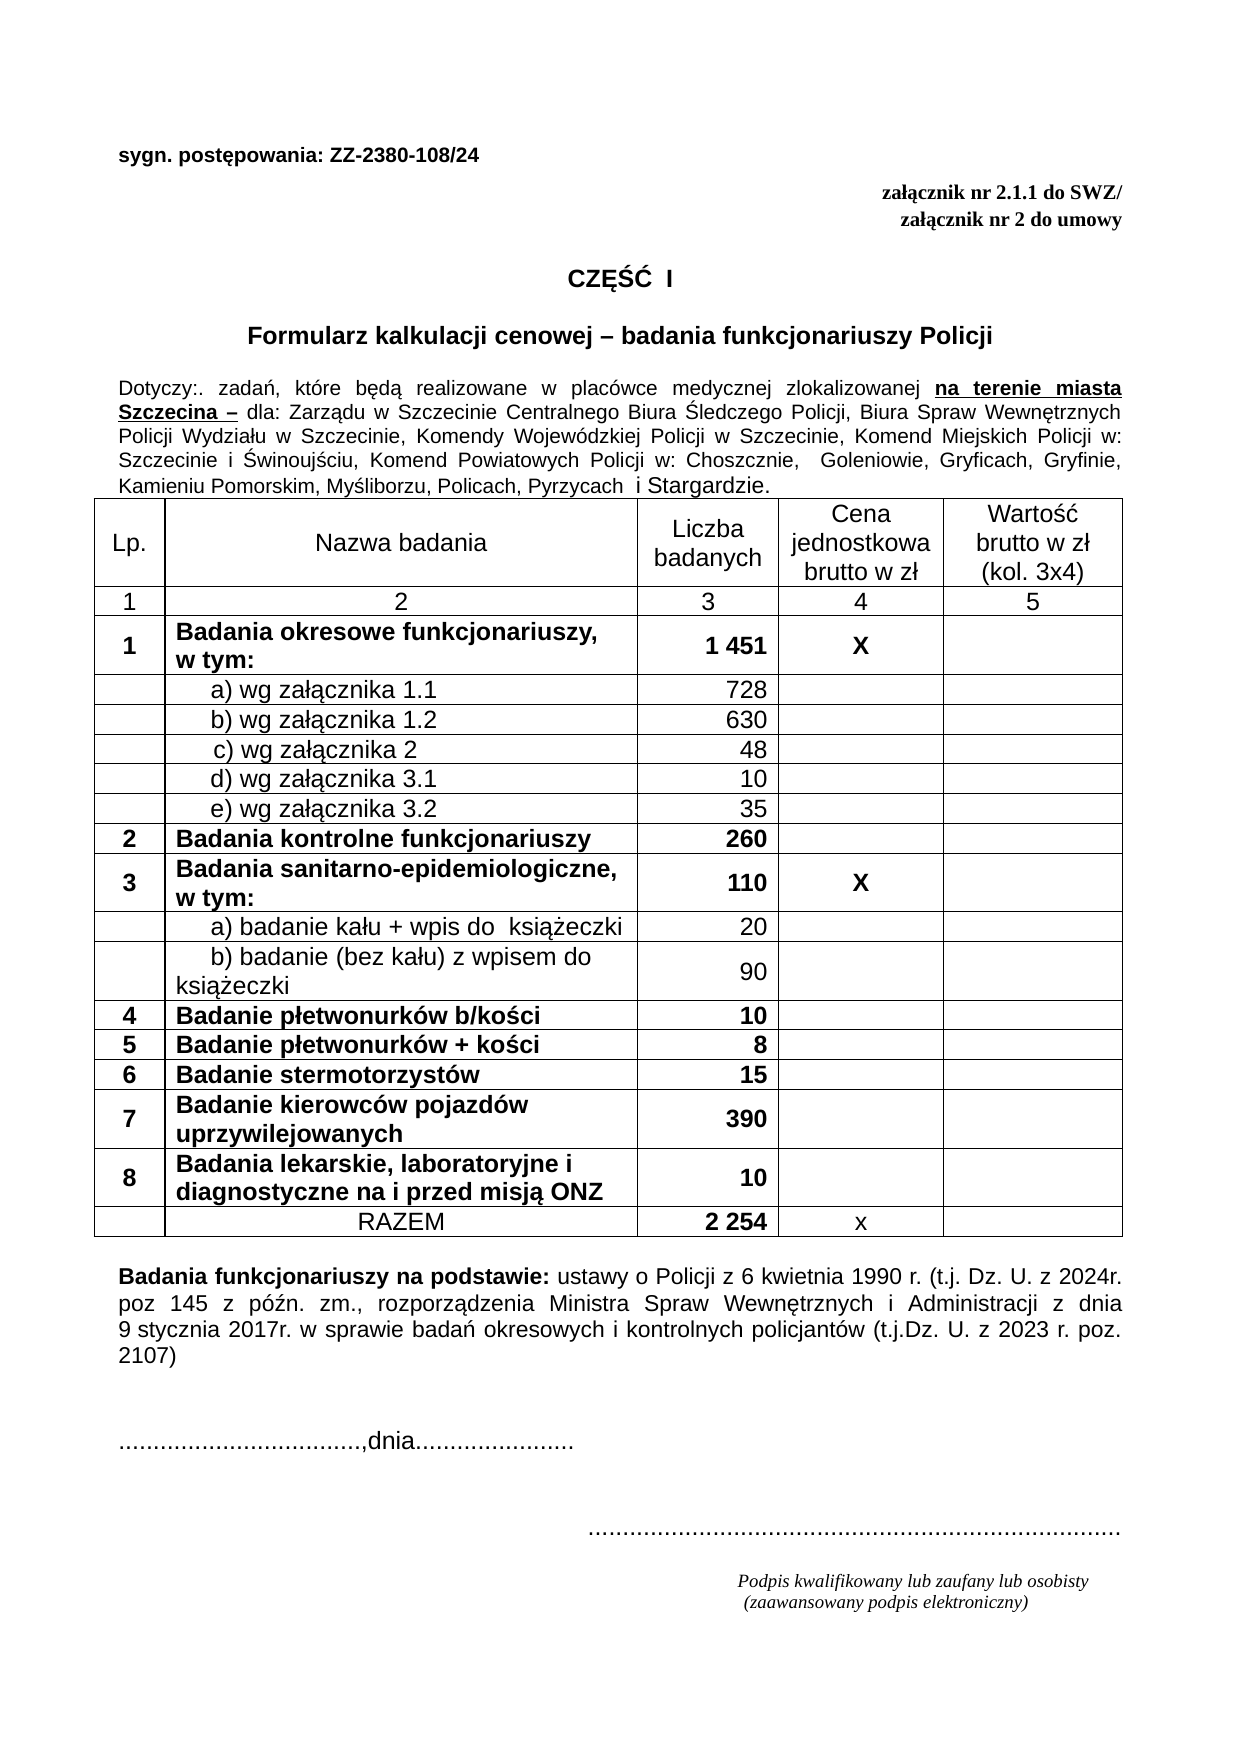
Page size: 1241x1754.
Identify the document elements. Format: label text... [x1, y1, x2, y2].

text ...................................,dnia....................... [118, 1426, 1122, 1455]
table_cell [779, 735, 943, 763]
table_cell [95, 705, 164, 733]
table_cell [95, 794, 164, 823]
table_cell X [779, 616, 943, 674]
table_cell [944, 824, 1122, 853]
table_cell 2 254 [638, 1207, 778, 1236]
table_cell [944, 854, 1122, 911]
table_cell [95, 1207, 164, 1236]
table_cell [95, 942, 164, 999]
table_cell [779, 942, 943, 999]
table_cell 8 [638, 1030, 778, 1059]
table_cell X [779, 854, 943, 911]
table_cell 1 [95, 616, 164, 674]
table_cell 10 [638, 1001, 778, 1029]
table_header Wartość brutto w zł (kol. 3x4) [944, 499, 1122, 586]
table_cell 7 [95, 1090, 164, 1147]
table_cell [95, 764, 164, 793]
table_cell 10 [638, 764, 778, 793]
table_cell Badanie stermotorzystów [166, 1060, 637, 1089]
table_cell [779, 1030, 943, 1059]
table_cell [944, 616, 1122, 674]
table_cell 15 [638, 1060, 778, 1089]
table_cell Badanie kierowców pojazdów uprzywilejowanych [166, 1090, 637, 1147]
table_cell b) badanie (bez kału) z wpisem do książeczki [166, 942, 637, 999]
text Formularz kalkulacji cenowej – badania funkcjonariuszy Policji [118, 321, 1122, 350]
table_cell [944, 794, 1122, 823]
table_cell [944, 1207, 1122, 1236]
table_cell Badania lekarskie, laboratoryjne i diagnostyczne na i przed misją ONZ [166, 1149, 637, 1206]
table_cell Badania sanitarno-epidemiologiczne, w tym: [166, 854, 637, 911]
table_cell 728 [638, 675, 778, 704]
table_cell [779, 1149, 943, 1206]
table_cell c) wg załącznika 2 [166, 735, 637, 763]
table_header Liczba badanych [638, 499, 778, 586]
table_cell [779, 1090, 943, 1147]
table_cell Badania kontrolne funkcjonariuszy [166, 824, 637, 853]
text sygn. postępowania: ZZ-2380-108/24 [118, 143, 1122, 167]
table_cell [944, 1001, 1122, 1029]
table_cell [779, 1060, 943, 1089]
table_cell 6 [95, 1060, 164, 1089]
table_cell 35 [638, 794, 778, 823]
text CZĘŚĆ I [118, 263, 1122, 292]
table_cell e) wg załącznika 3.2 [166, 794, 637, 823]
text załącznik nr 2 do umowy [118, 207, 1122, 231]
table_cell 20 [638, 912, 778, 941]
table_cell [779, 764, 943, 793]
table_cell [944, 705, 1122, 733]
text Badania funkcjonariuszy na podstawie: ustawy o Policji z 6 kwietnia 1990 r. (t.j. Dz. U. z 2024r. poz 145 z późn. zm., rozporządzenia Ministra Spraw Wewnętrznych i Administracji z dnia 9 stycznia 2017r. w sprawie badań okresowych i kontrolnych policjantów (t.j.Dz. U. z 2023 r. poz. 2107) [118, 1263, 1122, 1369]
text Dotyczy:. zadań, które będą realizowane w placówce medycznej zlokalizowanej na terenie miasta Szczecina – dla: Zarządu w Szczecinie Centralnego Biura Śledczego Policji, Biura Spraw Wewnętrznych Policji Wydziału w Szczecinie, Komendy Wojewódzkiej Policji w Szczecinie, Komend Miejskich Policji w: Szczecinie i Świnoujściu, Komend Powiatowych Policji w: Choszcznie, Goleniowie, Gryficach, Gryfinie, Kamieniu Pomorskim, Myśliborzu, Policach, Pyrzycach i Stargardzie. [118, 376, 1122, 498]
table_cell d) wg załącznika 3.1 [166, 764, 637, 793]
table_cell [944, 675, 1122, 704]
table_cell 90 [638, 942, 778, 999]
table_cell 4 [95, 1001, 164, 1029]
table_header Lp. [95, 499, 164, 586]
table_cell [944, 912, 1122, 941]
table_cell 260 [638, 824, 778, 853]
text załącznik nr 2.1.1 do SWZ/ [118, 179, 1122, 204]
text Podpis kwalifikowany lub zaufany lub osobisty (zaawansowany podpis elektroniczny) [650, 1541, 1122, 1613]
table_cell 5 [944, 587, 1122, 615]
table_cell 390 [638, 1090, 778, 1147]
table_cell [944, 1060, 1122, 1089]
table_cell RAZEM [166, 1207, 637, 1236]
table_header Nazwa badania [166, 499, 637, 586]
table_cell [779, 705, 943, 733]
table_cell Badanie płetwonurków + kości [166, 1030, 637, 1059]
text ............................................................................. [118, 1484, 1122, 1541]
table_cell 10 [638, 1149, 778, 1206]
table_cell [779, 675, 943, 704]
table_cell 1 451 [638, 616, 778, 674]
table_cell [944, 942, 1122, 999]
table_cell [95, 912, 164, 941]
table_cell [95, 735, 164, 763]
table_cell 3 [638, 587, 778, 615]
table_cell 3 [95, 854, 164, 911]
table_cell b) wg załącznika 1.2 [166, 705, 637, 733]
table_cell [944, 1090, 1122, 1147]
table_header Cena jednostkowa brutto w zł [779, 499, 943, 586]
table_cell Badanie płetwonurków b/kości [166, 1001, 637, 1029]
table_cell 2 [166, 587, 637, 615]
table_cell 110 [638, 854, 778, 911]
table_cell 5 [95, 1030, 164, 1059]
table_cell [944, 1030, 1122, 1059]
table_cell x [779, 1207, 943, 1236]
table_cell 48 [638, 735, 778, 763]
table_cell Badania okresowe funkcjonariuszy, w tym: [166, 616, 637, 674]
table_cell 2 [95, 824, 164, 853]
table_cell 1 [95, 587, 164, 615]
table_cell [944, 1149, 1122, 1206]
table_cell 8 [95, 1149, 164, 1206]
table_cell [944, 764, 1122, 793]
table_cell [779, 824, 943, 853]
table_cell 630 [638, 705, 778, 733]
table_cell 4 [779, 587, 943, 615]
table_cell [779, 794, 943, 823]
table_cell a) wg załącznika 1.1 [166, 675, 637, 704]
table_cell [944, 735, 1122, 763]
table_cell [779, 1001, 943, 1029]
table_cell [779, 912, 943, 941]
table_cell [95, 675, 164, 704]
table_cell a) badanie kału + wpis do książeczki [166, 912, 637, 941]
